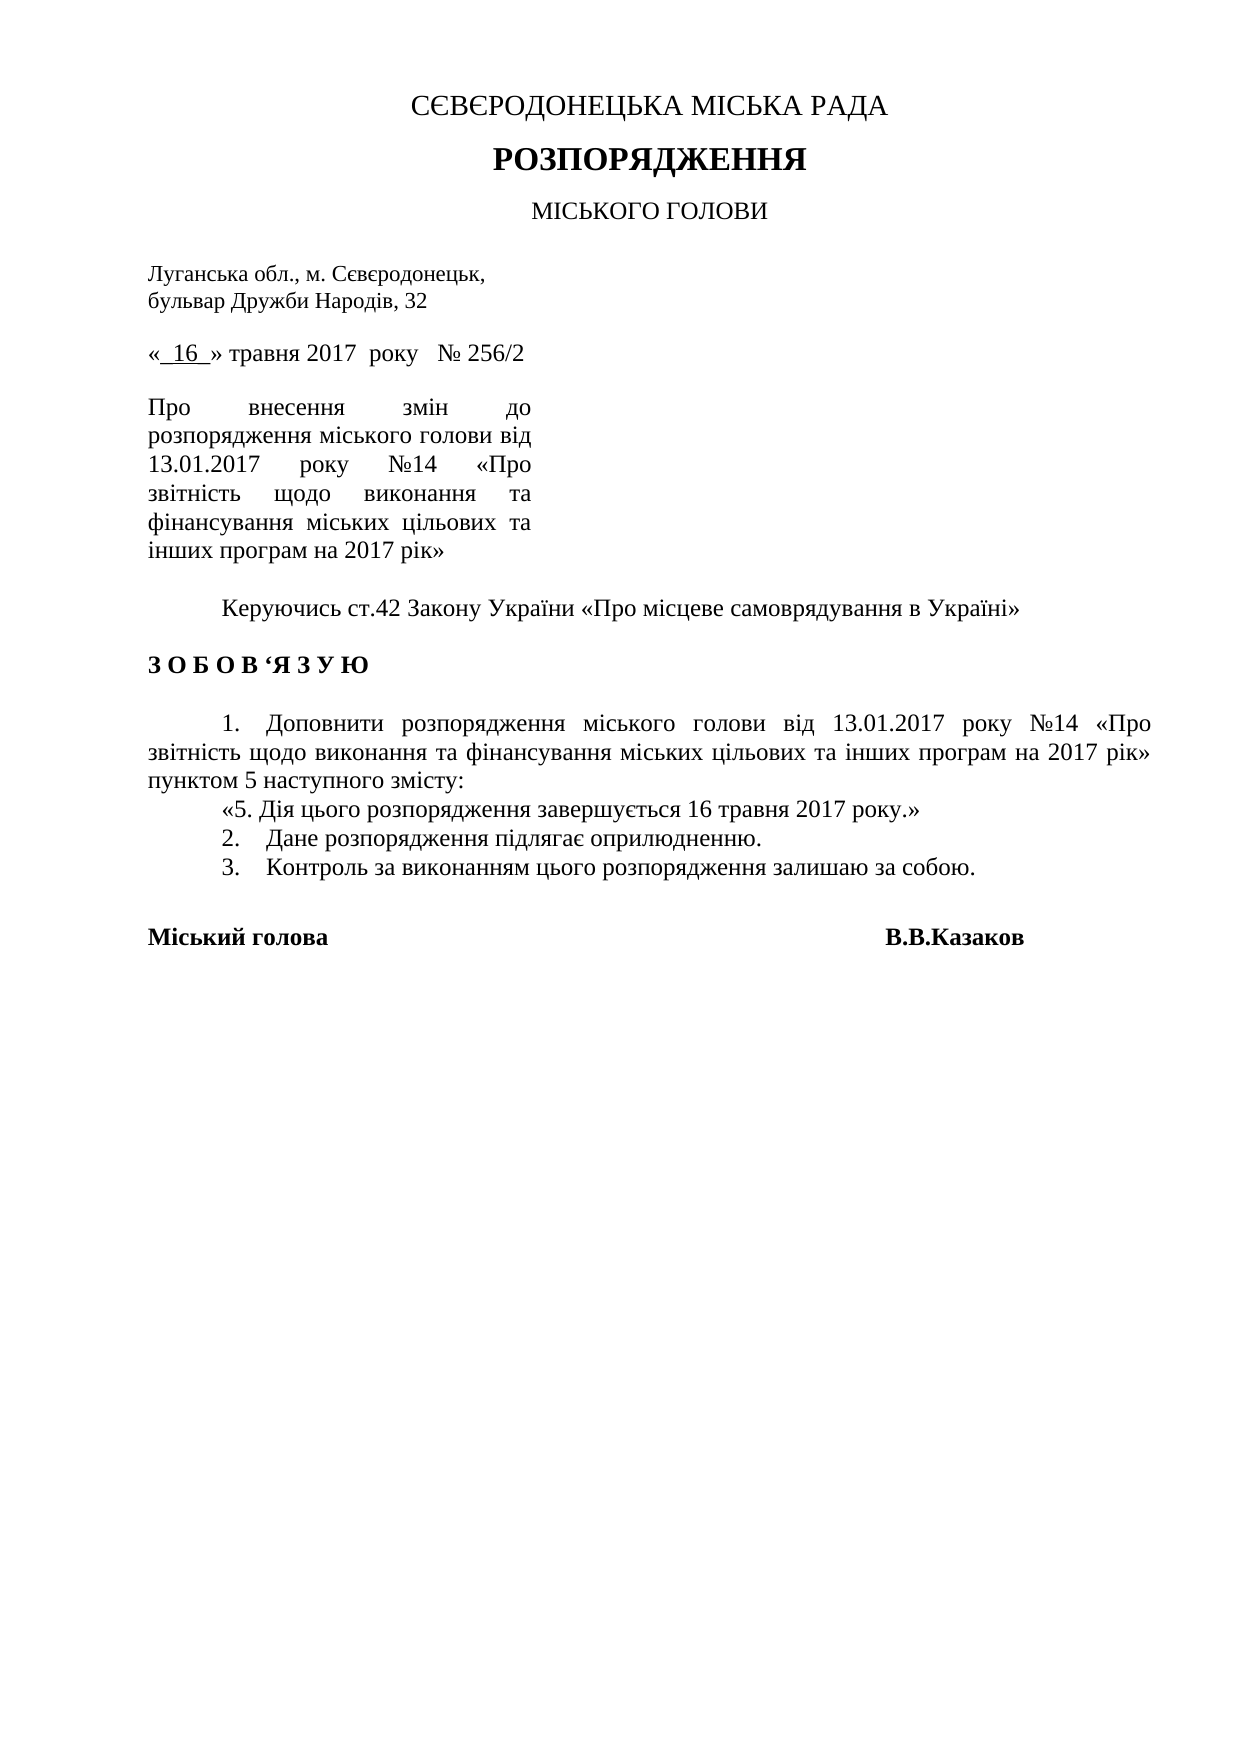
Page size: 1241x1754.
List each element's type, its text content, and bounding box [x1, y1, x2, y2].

list «5. Дія цього розпорядження завершується 16 травня 2017 року.» [221, 794, 1152, 823]
title РОЗПОРЯДЖЕННЯ [148, 139, 1152, 177]
list Дане розпорядження підлягає оприлюдненню. [148, 823, 1152, 852]
subtitle Луганська обл., м. Сєвєродонецьк, [148, 260, 1152, 287]
title СЄВЄРОДОНЕЦЬКА МІСЬКА РАДА [148, 88, 1152, 122]
text бульвар Дружби Народів, 32 [148, 287, 1152, 313]
subtitle Про внесення змін до розпорядження міського голови від 13.01.2017 року №14 «Про звітність щодо виконання та фінансування міських цільових та інших програм на 2017 рік» [148, 392, 532, 564]
text Міський голова В.В.Казаков [148, 922, 1152, 950]
text міського голови [148, 196, 1152, 225]
list Доповнити розпорядження міського голови від 13.01.2017 року №14 «Про звітність щодо виконання та фінансування міських цільових та інших програм на 2017 рік» пунктом 5 наступного змісту: [148, 708, 1152, 794]
text З О Б О В ‘Я З У Ю [148, 650, 1152, 679]
text Керуючись ст.42 Закону України «Про місцеве самоврядування в Україні» [148, 593, 1152, 622]
list Контроль за виконанням цього розпорядження залишаю за собою. [148, 852, 1152, 880]
text «_16_» травня 2017 року № 256/2 [148, 338, 1152, 366]
